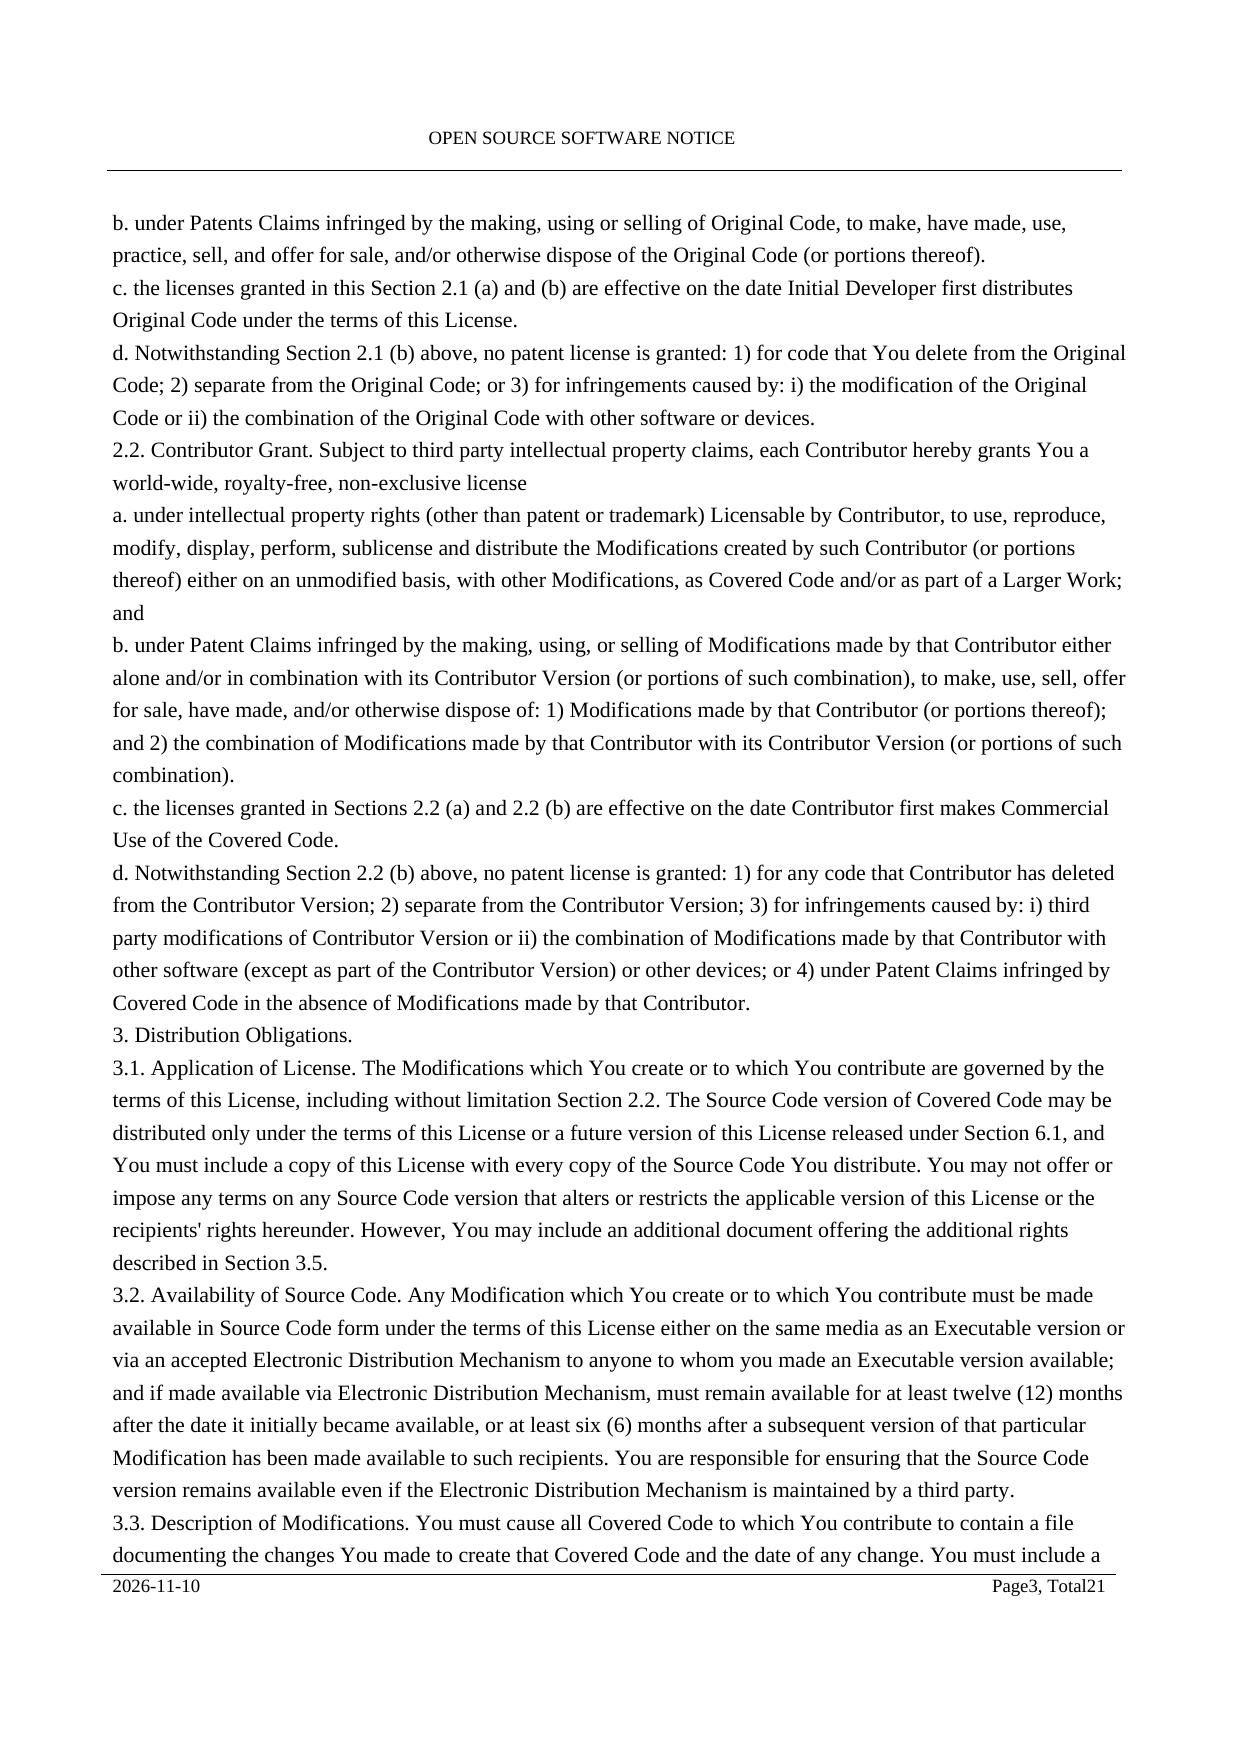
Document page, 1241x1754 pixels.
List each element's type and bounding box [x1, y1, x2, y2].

text [112, 206, 1128, 1571]
